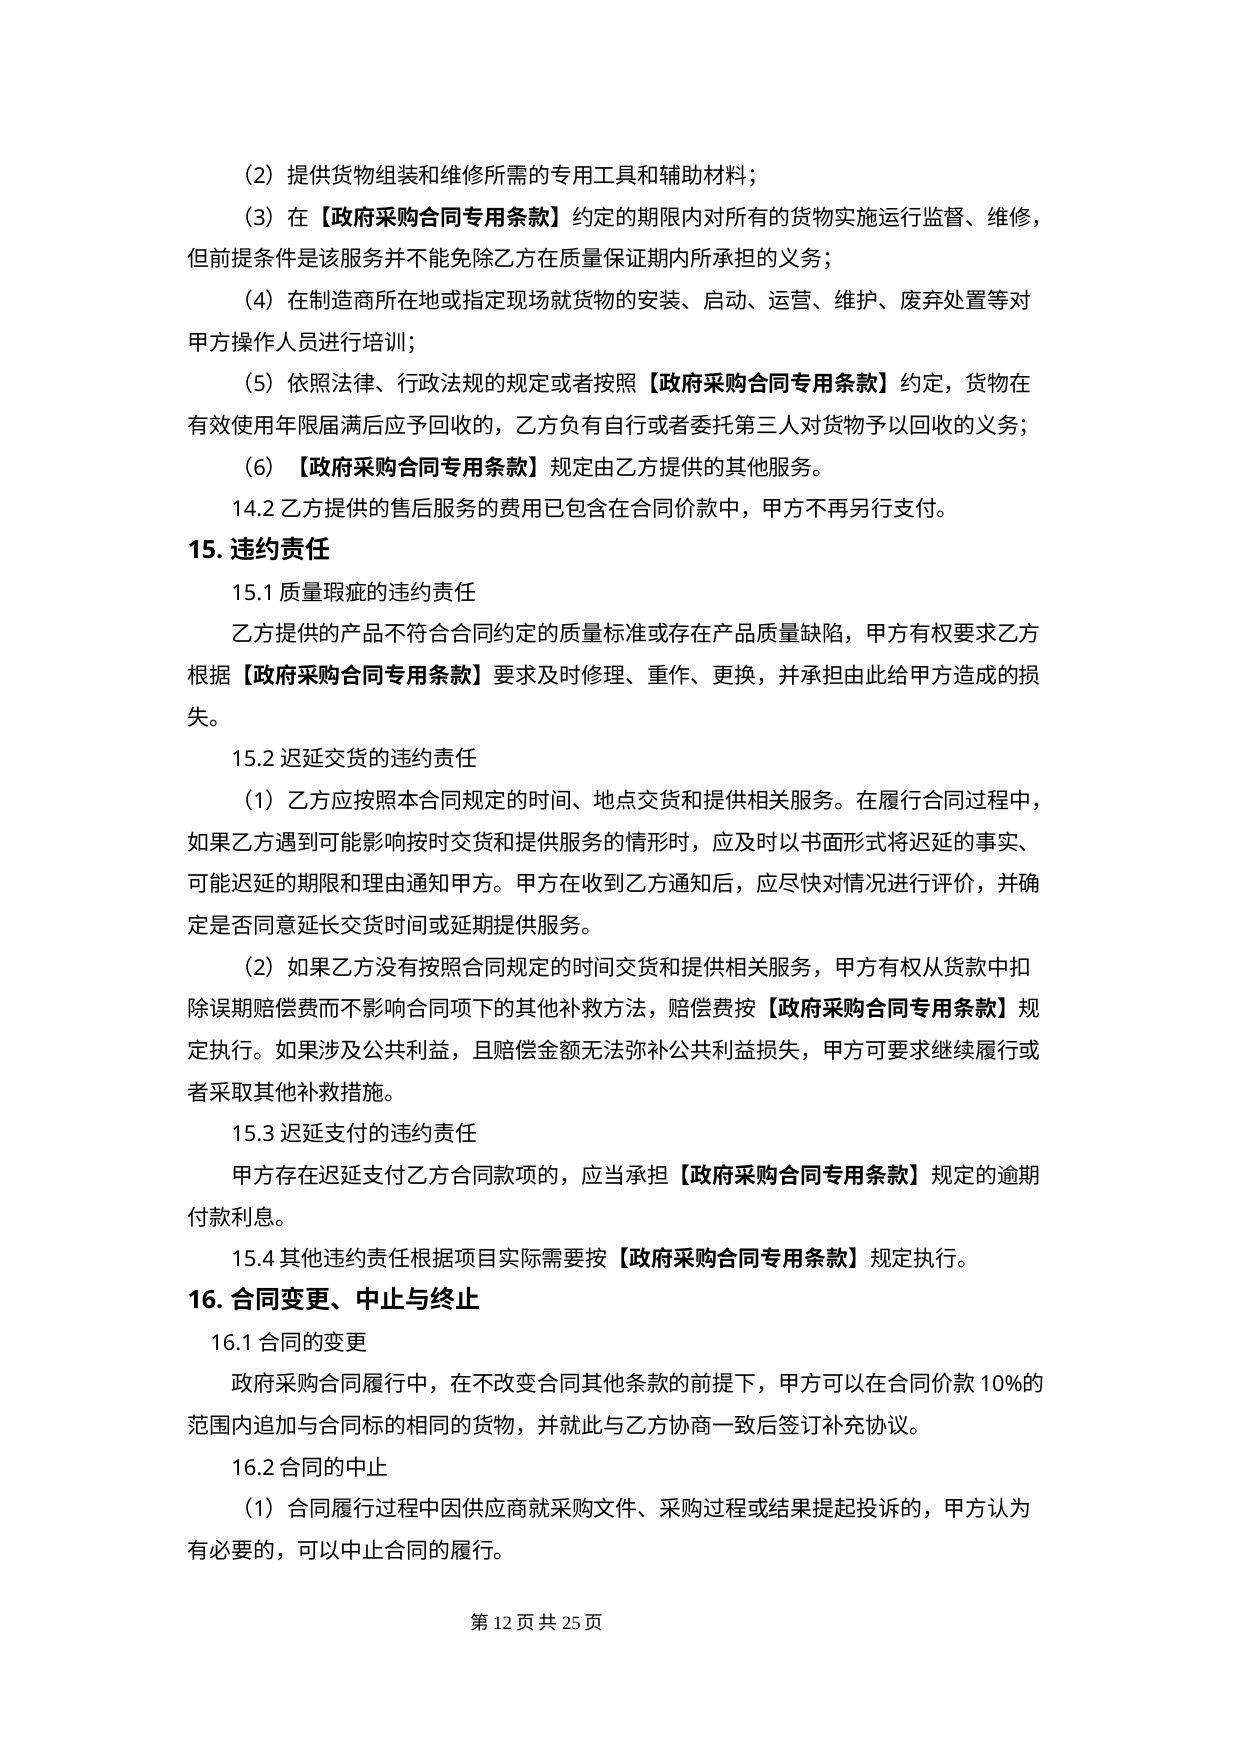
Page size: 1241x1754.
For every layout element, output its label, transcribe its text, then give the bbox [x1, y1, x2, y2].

text （5）依照法律、行政法规的规定或者按照【政府采购合同专用条款】约定，货物在有效使用年限届满后应予回收的，乙方负有自行或者委托第三人对货物予以回收的义务； [187, 358, 1053, 442]
text 15. 违约责任 [187, 525, 1053, 567]
text 14.2 乙方提供的售后服务的费用已包含在合同价款中，甲方不再另行支付。 [187, 483, 1053, 525]
text （2）如果乙方没有按照合同规定的时间交货和提供相关服务，甲方有权从货款中扣除误期赔偿费而不影响合同项下的其他补救方法，赔偿费按【政府采购合同专用条款】规定执行。如果涉及公共利益，且赔偿金额无法弥补公共利益损失，甲方可要求继续履行或者采取其他补救措施。 [187, 942, 1053, 1108]
text （4）在制造商所在地或指定现场就货物的安装、启动、运营、维护、废弃处置等对甲方操作人员进行培训； [187, 275, 1053, 358]
text 政府采购合同履行中，在不改变合同其他条款的前提下，甲方可以在合同价款10%的范围内追加与合同标的相同的货物，并就此与乙方协商一致后签订补充协议。 [187, 1358, 1053, 1442]
text 15.3 迟延支付的违约责任 [187, 1108, 1053, 1150]
text 15.2 迟延交货的违约责任 [187, 733, 1053, 775]
text 16.1合同的变更 [187, 1317, 1053, 1358]
text 15.4其他违约责任根据项目实际需要按【政府采购合同专用条款】规定执行。 [187, 1233, 1053, 1275]
text （6）【政府采购合同专用条款】规定由乙方提供的其他服务。 [187, 442, 1053, 483]
text 15.1质量瑕疵的违约责任 [187, 567, 1053, 608]
text （3）在【政府采购合同专用条款】约定的期限内对所有的货物实施运行监督、维修，但前提条件是该服务并不能免除乙方在质量保证期内所承担的义务； [187, 192, 1053, 275]
text （2）提供货物组装和维修所需的专用工具和辅助材料； [187, 150, 1053, 192]
text 乙方提供的产品不符合合同约定的质量标准或存在产品质量缺陷，甲方有权要求乙方根据【政府采购合同专用条款】要求及时修理、重作、更换，并承担由此给甲方造成的损失。 [187, 608, 1053, 733]
text （1）乙方应按照本合同规定的时间、地点交货和提供相关服务。在履行合同过程中，如果乙方遇到可能影响按时交货和提供服务的情形时，应及时以书面形式将迟延的事实、可能迟延的期限和理由通知甲方。甲方在收到乙方通知后，应尽快对情况进行评价，并确定是否同意延长交货时间或延期提供服务。 [187, 775, 1053, 942]
text （1）合同履行过程中因供应商就采购文件、采购过程或结果提起投诉的，甲方认为有必要的，可以中止合同的履行。 [187, 1483, 1053, 1567]
text 甲方存在迟延支付乙方合同款项的，应当承担【政府采购合同专用条款】规定的逾期付款利息。 [187, 1150, 1053, 1233]
list 合同变更、中止与终止 [187, 1275, 1053, 1317]
text 16.2合同的中止 [187, 1442, 1053, 1483]
